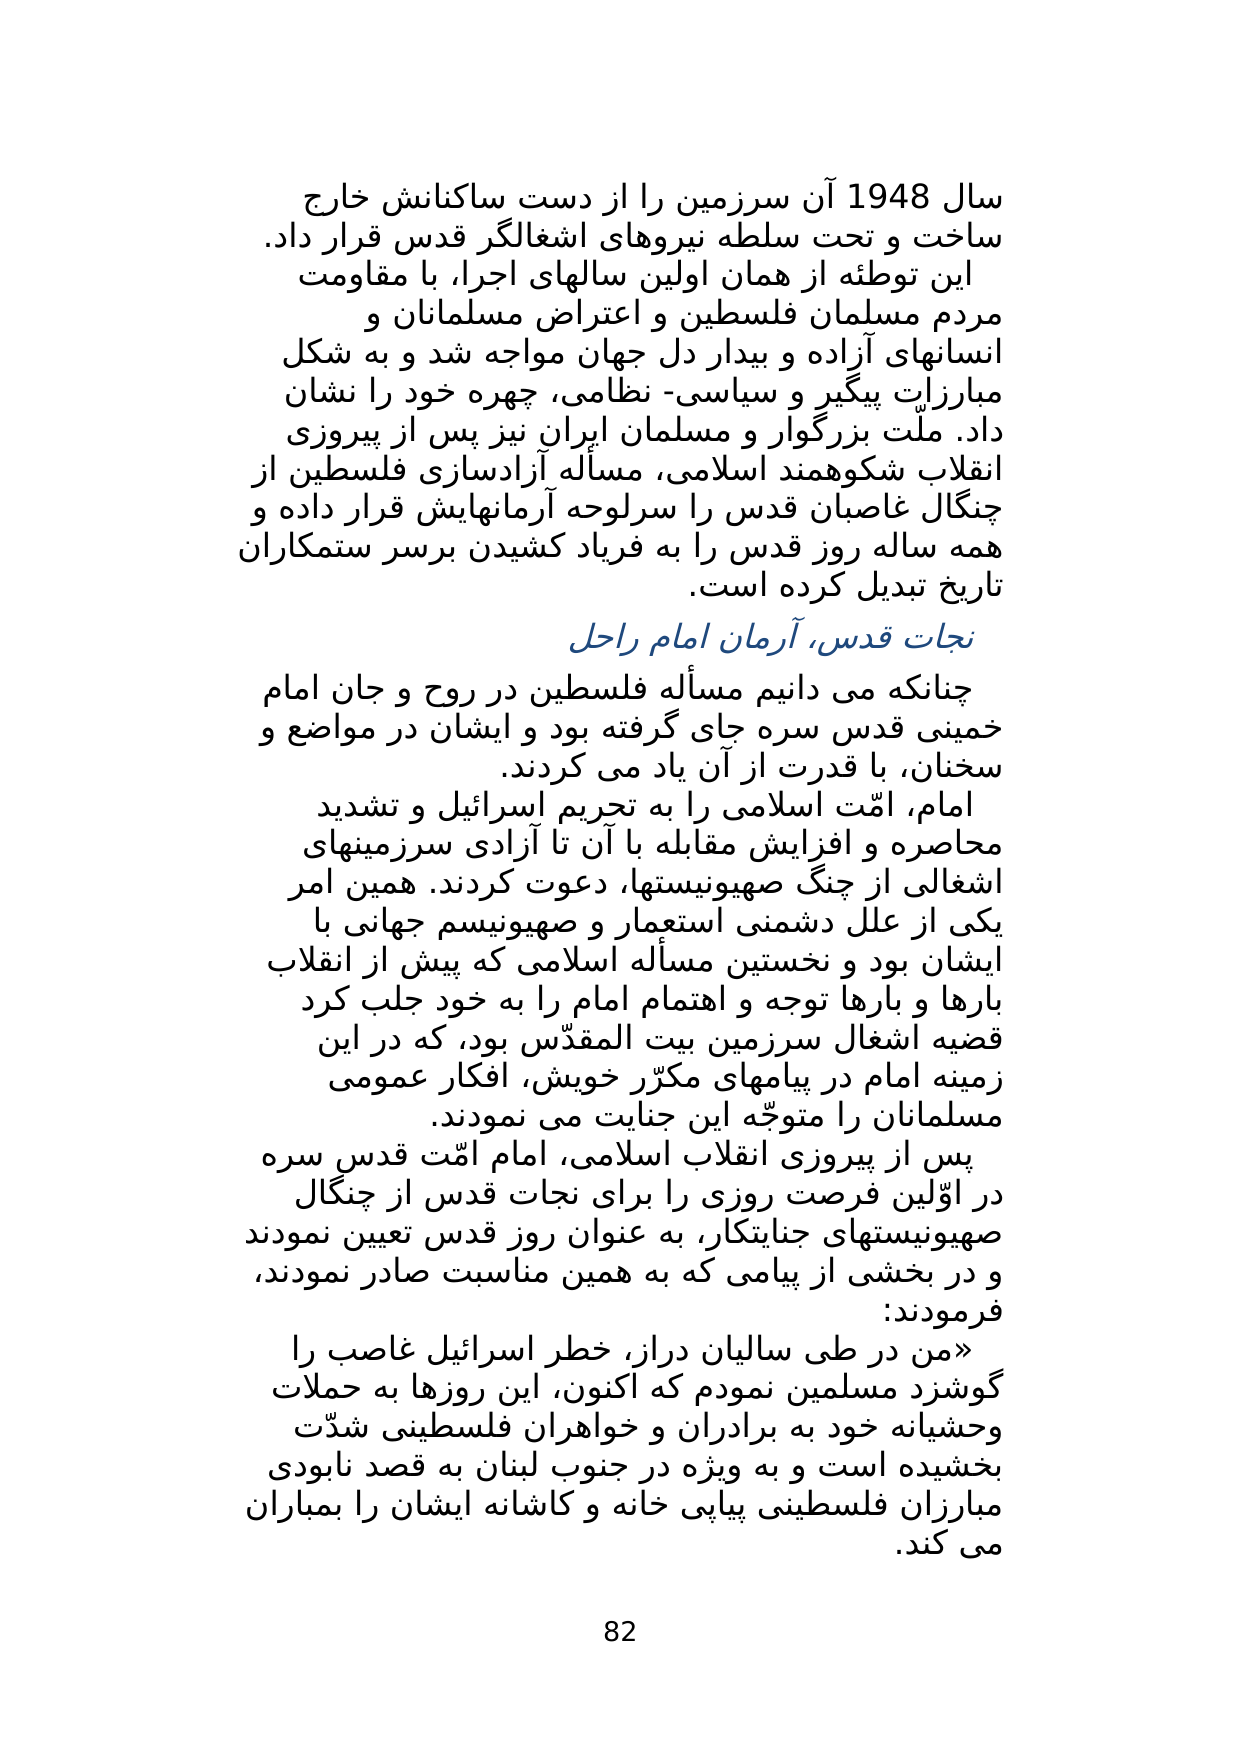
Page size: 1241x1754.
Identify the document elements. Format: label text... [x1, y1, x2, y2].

text امام، امّت اسلامی را به تحریم اسرائیل و تشدید محاصره و افزایش مقابله با آن تا آزادی سرزمینهای اشغالی از چنگ صهیونیستها، دعوت کردند. همین امر یکی از علل دشمنی استعمار و صهیونیسم جهانی با ایشان بود و نخستین مسأله اسلامی که پیش از انقلاب بارها و بارها توجه و اهتمام امام را به خود جلب کرد قضیه اشغال سرزمین بیت المقدّس بود، که در این زمینه امام در پیامهای مکرّر خویش، افکار عمومی مسلمانان را متوجّه این جنایت می نمودند. [236, 785, 1004, 1135]
text پس از پیروزی انقلاب اسلامی، امام امّت قدس سره در اوّلین فرصت روزی را برای نجات قدس از چنگال صهیونیستهای جنایتکار، به عنوان روز قدس تعیین نمودند و در بخشی از پیامی که به همین مناسبت صادر نمودند، فرمودند: [236, 1135, 1004, 1329]
text این توطئه از همان اولین سالهای اجرا، با مقاومت مردم مسلمان فلسطین و اعتراض مسلمانان و انسانهای آزاده و بیدار دل جهان مواجه شد و به شکل مبارزات پیگیر و سیاسی- نظامی، چهره خود را نشان داد. ملّت بزرگوار و مسلمان ایران نیز پس از پیروزی انقلاب شکوهمند اسلامی، مسأله آزادسازی فلسطین از چنگال غاصبان قدس را سرلوحه آرمانهایش قرار داده و همه ساله روز قدس را به فریاد کشیدن برسر ستمکاران تاریخ تبدیل کرده است. [236, 255, 1004, 604]
text چنانکه می دانیم مسأله فلسطین در روح و جان امام خمینی قدس سره جای گرفته بود و ایشان در مواضع و سخنان، با قدرت از آن یاد می کردند. [236, 668, 1004, 785]
text «من در طی سالیان دراز، خطر اسرائیل غاصب را گوشزد مسلمین نمودم که اکنون، این روزها به حملات وحشیانه خود به برادران و خواهران فلسطینی شدّت بخشیده است و به ویژه در جنوب لبنان به قصد نابودی مبارزان فلسطینی پیاپی خانه و کاشانه ایشان را بمباران می کند. [236, 1329, 1004, 1562]
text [236, 177, 1004, 255]
subtitle نجات قدس، آرمان امام راحل [236, 617, 1004, 656]
